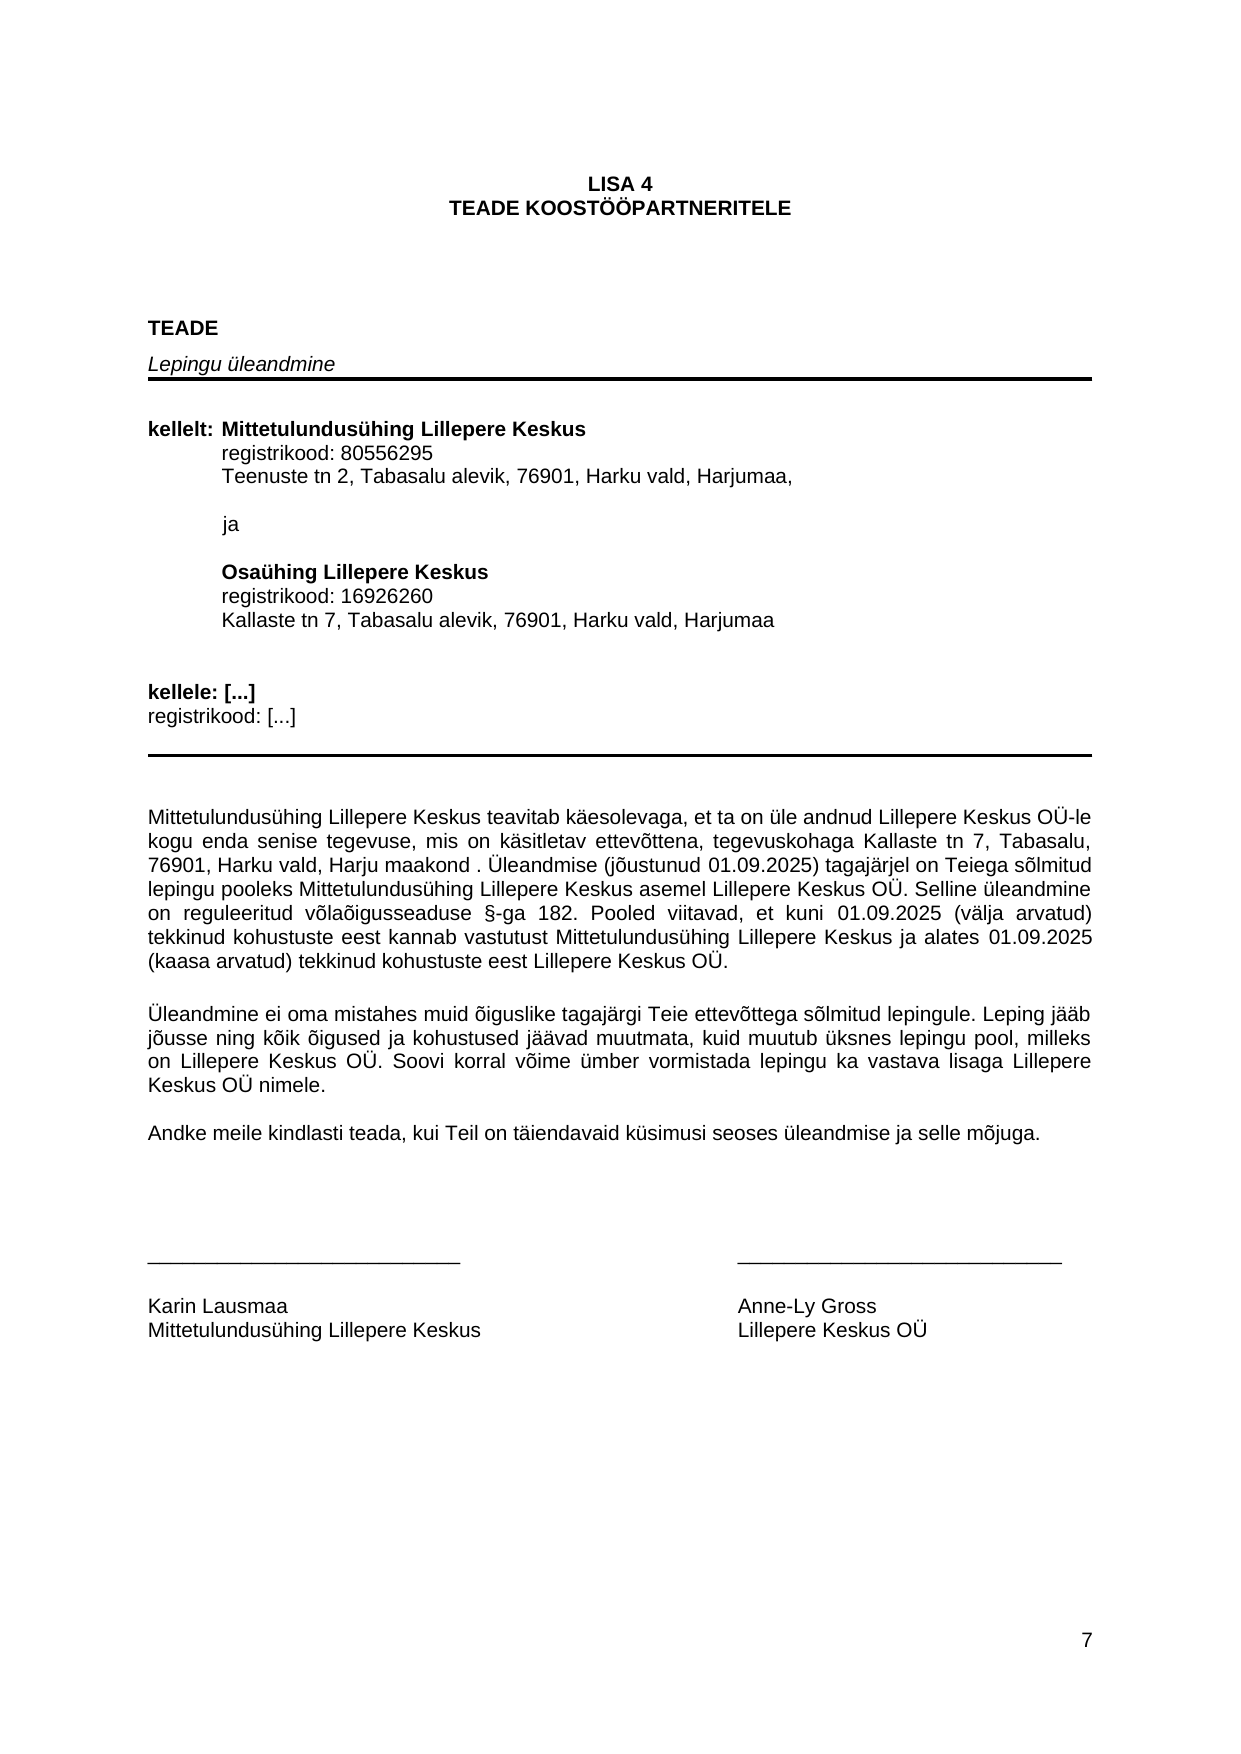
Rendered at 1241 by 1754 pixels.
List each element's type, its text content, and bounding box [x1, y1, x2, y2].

text TEADE [148, 315, 1092, 339]
text Osaühing Lillepere Keskus [148, 560, 1092, 584]
text Andke meile kindlasti teada, kui Teil on täiendavaid küsimusi seoses üleandmise ja selle mõjuga. [148, 1121, 1092, 1145]
text Lepingu üleandmine [148, 351, 1092, 377]
text registrikood: 16926260 [148, 584, 1092, 608]
text kellelt: Mittetulundusühing Lillepere Keskus [148, 416, 1092, 440]
text Kallaste tn 7, Tabasalu alevik, 76901, Harku vald, Harjumaa [148, 608, 1092, 632]
text Mittetulundusühing Lillepere Keskus teavitab käesolevaga, et ta on üle andnud Lillepere Keskus OÜ-le kogu enda senise tegevuse, mis on käsitletav ettevõttena, tegevuskohaga Kallaste tn 7, Tabasalu, 76901, Harku vald, Harju maakond . Üleandmise (jõustunud 01.09.2025) tagajärjel on Teiega sõlmitud lepingu pooleks Mittetulundusühing Lillepere Keskus asemel Lillepere Keskus OÜ. Selline üleandmine on reguleeritud võlaõigusseaduse §-ga 182. Pooled viitavad, et kuni 01.09.2025 (välja arvatud) tekkinud kohustuste eest kannab vastutust Mittetulundusühing Lillepere Keskus ja alates 01.09.2025 (kaasa arvatud) tekkinud kohustuste eest Lillepere Keskus OÜ. [148, 805, 1092, 973]
text ja [148, 512, 1092, 536]
text LISA 4 [148, 172, 1092, 196]
text kellele: [...] registrikood: [...] [148, 680, 1092, 728]
text Üleandmine ei oma mistahes muid õiguslike tagajärgi Teie ettevõttega sõlmitud lepingule. Leping jääb jõusse ning kõik õigused ja kohustused jäävad muutmata, kuid muutub üksnes lepingu pool, milleks on Lillepere Keskus OÜ. Soovi korral võime ümber vormistada lepingu ka vastava lisaga Lillepere Keskus OÜ nimele. [148, 1001, 1092, 1097]
text ___________________________ ____________________________ [148, 1241, 1092, 1265]
text Karin Lausmaa Anne-Ly Gross [148, 1294, 1092, 1318]
text Teenuste tn 2, Tabasalu alevik, 76901, Harku vald, Harjumaa, [148, 464, 1092, 488]
text TEADE KOOSTÖÖPARTNERITELE [148, 196, 1092, 219]
text Mittetulundusühing Lillepere Keskus Lillepere Keskus OÜ [148, 1318, 1092, 1342]
text registrikood: 80556295 [148, 440, 1092, 464]
